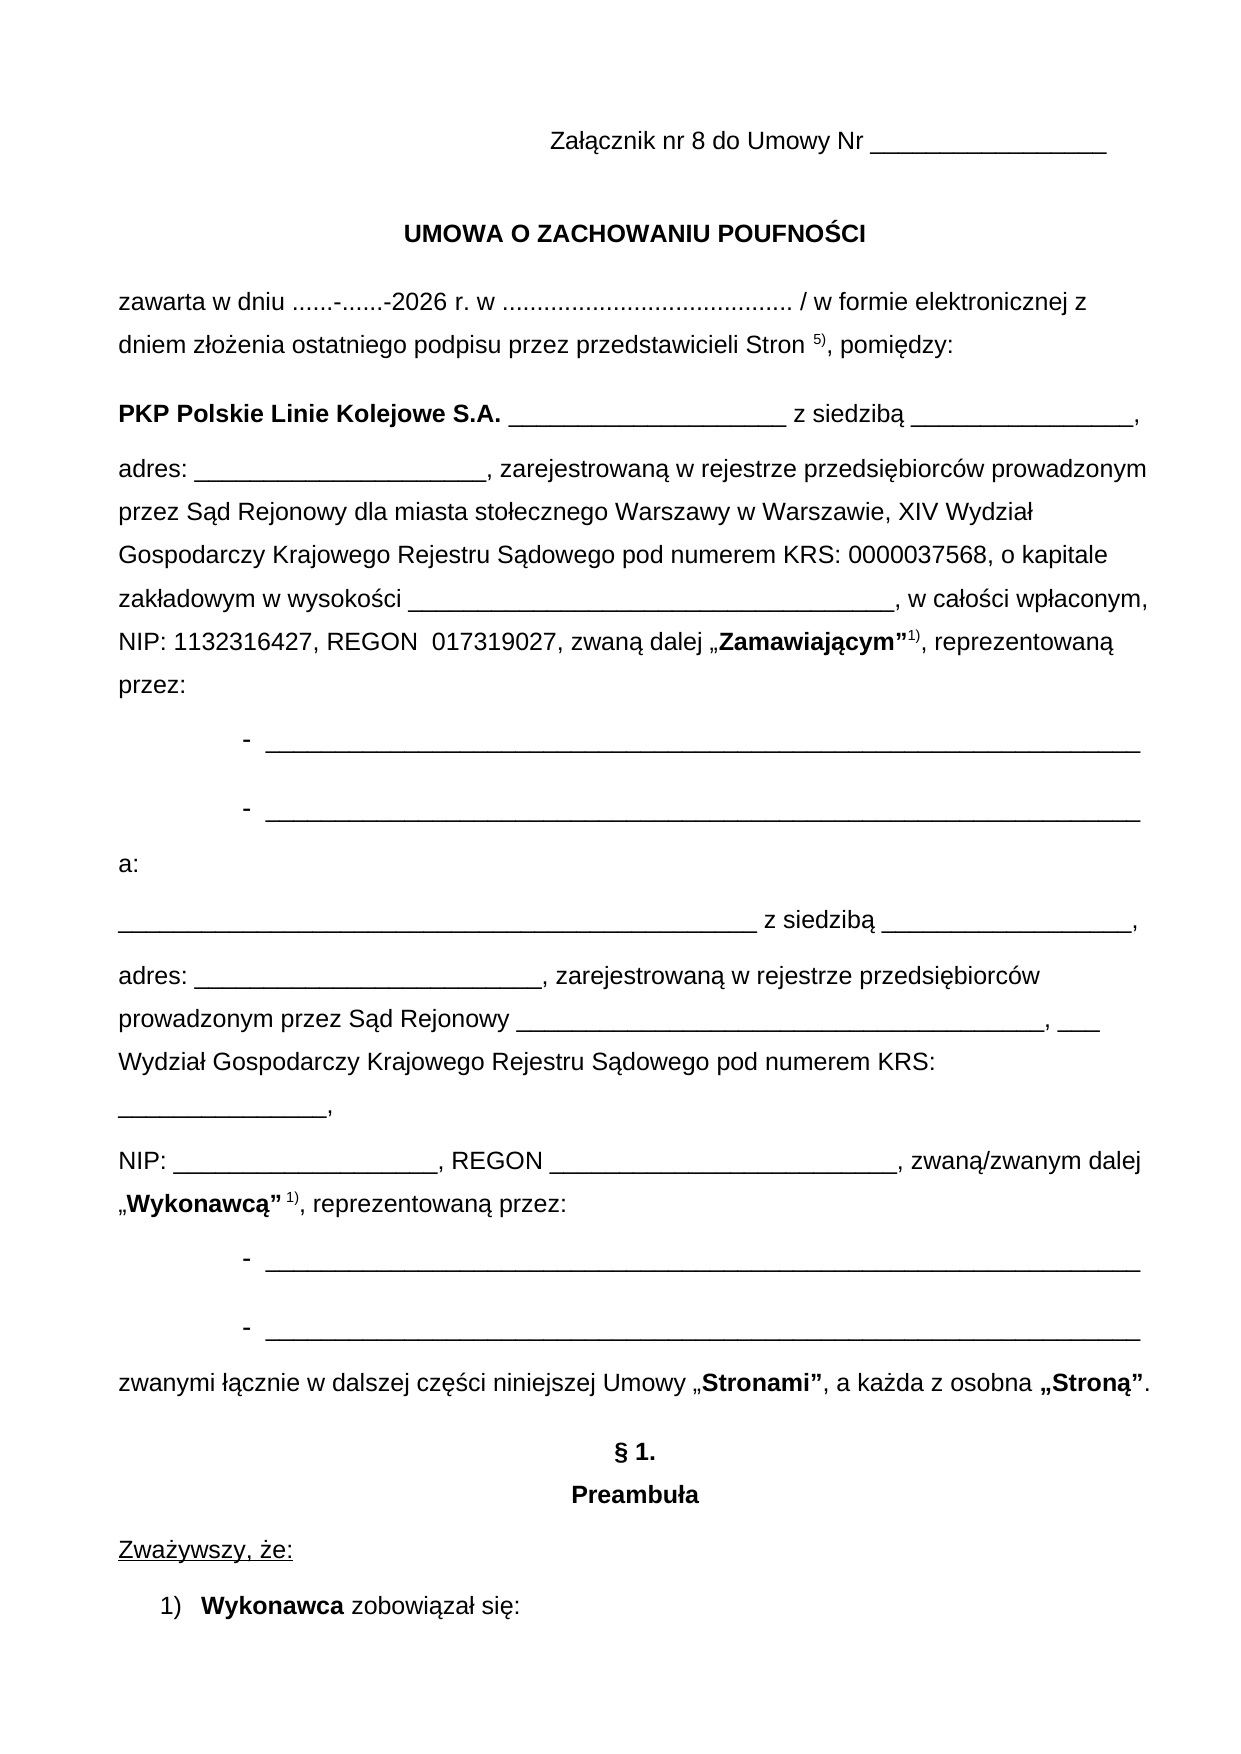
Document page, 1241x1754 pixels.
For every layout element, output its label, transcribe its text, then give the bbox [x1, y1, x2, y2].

list _______________________________________________________________ [201, 1244, 1152, 1273]
text UMOWA O ZACHOWANIU POUFNOŚCI [118, 219, 1152, 248]
list _______________________________________________________________ [201, 1313, 1152, 1342]
text § 1. Preambuła [118, 1437, 1152, 1508]
text Zważywszy, że: [118, 1535, 1152, 1564]
list _______________________________________________________________ [201, 794, 1152, 823]
text zwanymi łącznie w dalszej części niniejszej Umowy „Stronami”, a każda z osobna „Stroną”. [118, 1368, 1152, 1397]
text zawarta w dniu ......-......-2026 r. w .......................................... / w formie elektronicznej z dniem złożenia ostatniego podpisu przez przedstawicieli Stron 5), pomiędzy: [118, 287, 1152, 359]
list _______________________________________________________________ [201, 726, 1152, 754]
text a: [118, 849, 1152, 878]
text PKP Polskie Linie Kolejowe S.A. ____________________ z siedzibą ________________, [118, 399, 1152, 427]
text adres: _________________________, zarejestrowaną w rejestrze przedsiębiorców prowadzonym przez Sąd Rejonowy ______________________________________, ___ Wydział Gospodarczy Krajowego Rejestru Sądowego pod numerem KRS: _______________, [118, 961, 1152, 1119]
text Załącznik nr 8 do Umowy Nr _________________ [550, 126, 1152, 155]
text ______________________________________________ z siedzibą __________________, [118, 905, 1152, 934]
text adres: _____________________, zarejestrowaną w rejestrze przedsiębiorców prowadzonym przez Sąd Rejonowy dla miasta stołecznego Warszawy w Warszawie, XIV Wydział Gospodarczy Krajowego Rejestru Sądowego pod numerem KRS: 0000037568, o kapitale zakładowym w wysokości ___________________________________, w całości wpłaconym, NIP: 1132316427, REGON 017319027, zwaną dalej „Zamawiającym”1), reprezentowaną przez: [118, 454, 1152, 699]
list Wykonawca zobowiązał się: [159, 1591, 1152, 1620]
text NIP: ___________________, REGON _________________________, zwaną/zwanym dalej „Wykonawcą” 1), reprezentowaną przez: [118, 1146, 1152, 1218]
